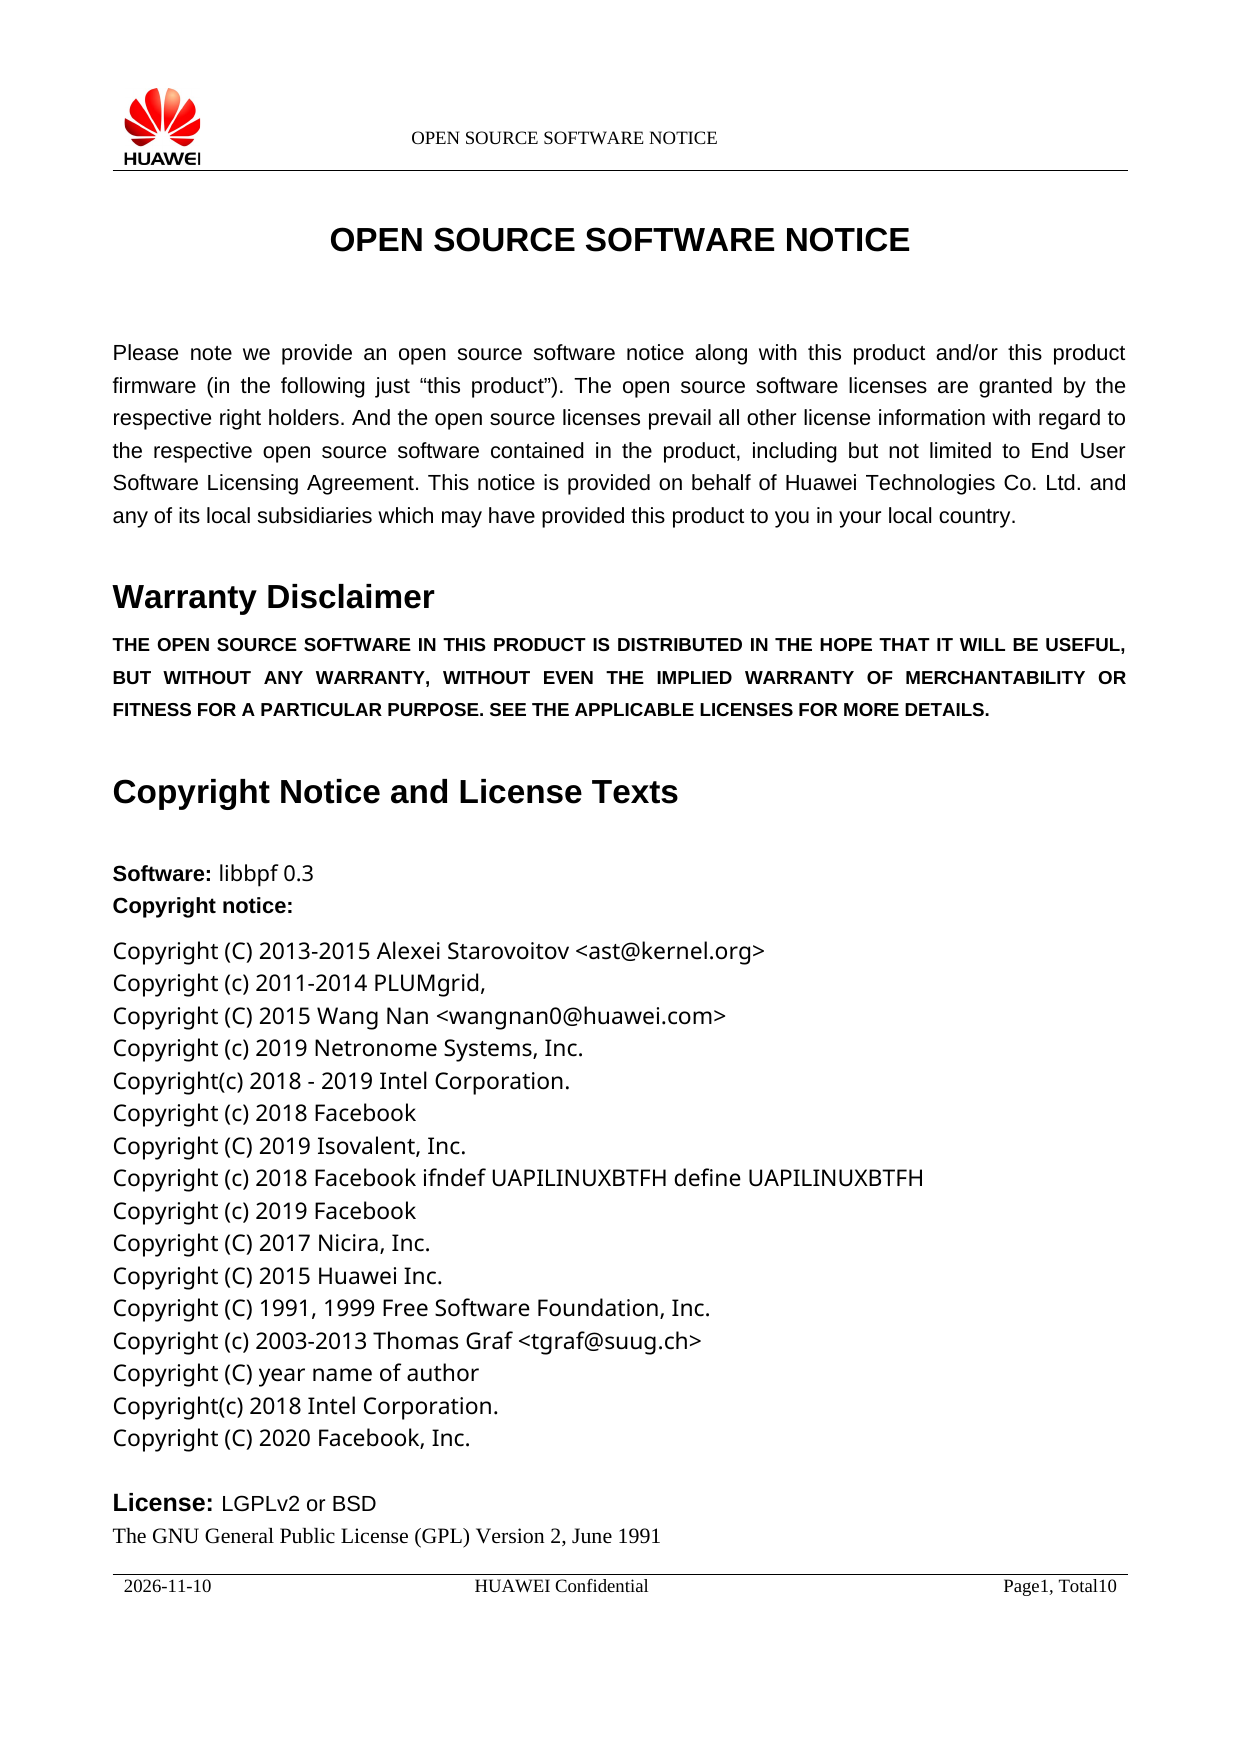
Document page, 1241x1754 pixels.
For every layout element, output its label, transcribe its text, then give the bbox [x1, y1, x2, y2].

picture [124, 88, 201, 165]
text Warranty Disclaimer [112, 564, 1128, 629]
text OPEN SOURCE SOFTWARE NOTICE [112, 206, 1128, 271]
text The open source software in this product is distributed in the hope that it will be useful, but WITHOUT ANY WARRANTY, without even the implied warranty of MERCHANTABILITY or FITNESS FOR A PARTICULAR PURPOSE. See the applicable licenses for more details. [112, 629, 1128, 726]
text License: LGPLv2 or BSD [112, 1486, 1128, 1519]
text Copyright (C) 2013-2015 Alexei Starovoitov <ast@kernel.org> Copyright (c) 2011-2014 PLUMgrid, [112, 934, 1128, 999]
text Copyright (C) 2015 Wang Nan <wangnan0@huawei.com> Copyright (c) 2019 Netronome Systems, Inc. Copyright(c) 2018 - 2019 Intel Corporation. Copyright (c) 2018 Facebook Copyright (C) 2019 Isovalent, Inc. Copyright (c) 2018 Facebook ifndef UAPILINUXBTFH define UAPILINUXBTFH Copyright (c) 2019 Facebook Copyright (C) 2017 Nicira, Inc. Copyright (C) 2015 Huawei Inc. Copyright (C) 1991, 1999 Free Software Foundation, Inc. Copyright (c) 2003-2013 Thomas Graf <tgraf@suug.ch> Copyright (C) year name of author Copyright(c) 2018 Intel Corporation. Copyright (C) 2020 Facebook, Inc. [112, 999, 1128, 1486]
text Please note we provide an open source software notice along with this product and/or this product firmware (in the following just “this product”). The open source software licenses are granted by the respective right holders. And the open source licenses prevail all other license information with regard to the respective open source software contained in the product, including but not limited to End User Software Licensing Agreement. This notice is provided on behalf of Huawei Technologies Co. Ltd. and any of its local subsidiaries which may have provided this product to you in your local country. [112, 336, 1128, 531]
text Copyright Notice and License Texts [112, 759, 1128, 824]
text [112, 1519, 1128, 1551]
title Software: libbpf 0.3 [112, 856, 1128, 889]
text Copyright notice: [112, 889, 1128, 921]
